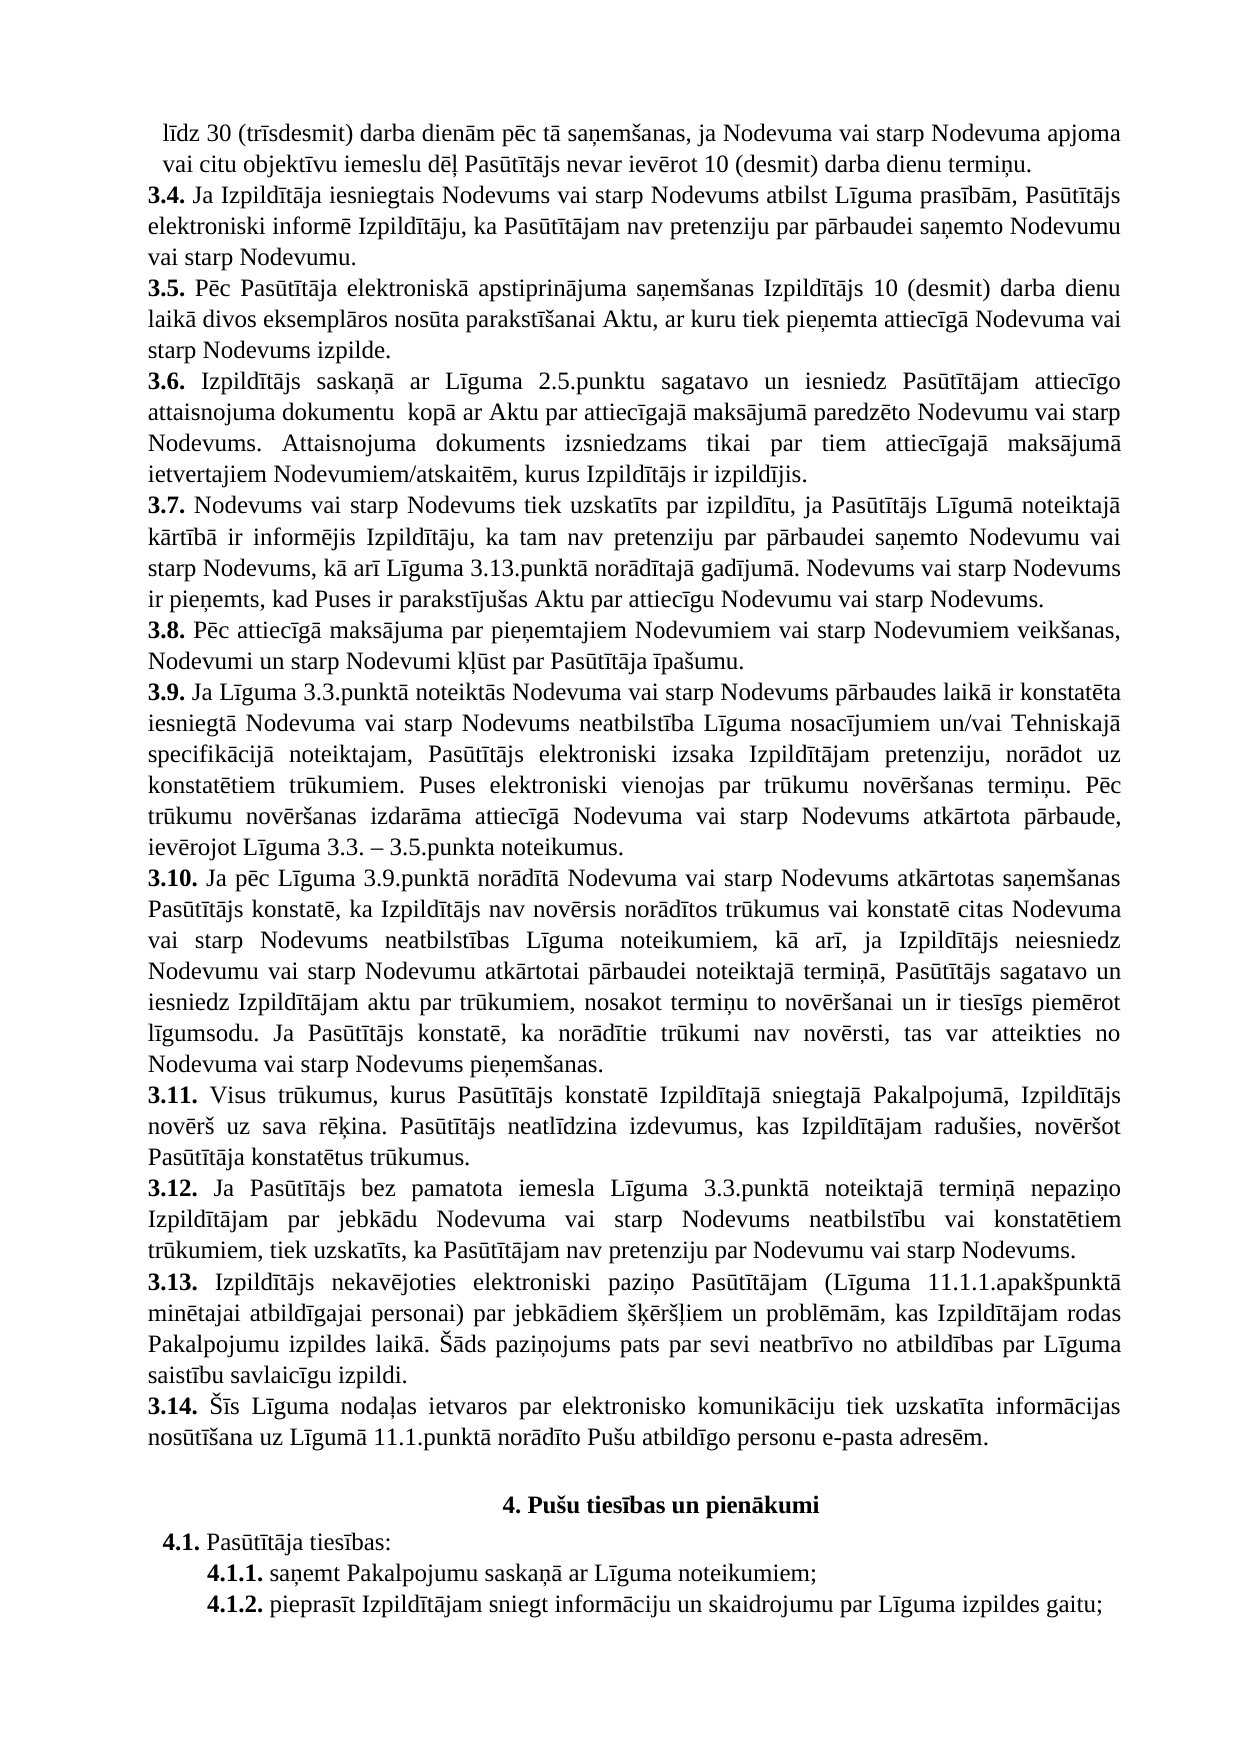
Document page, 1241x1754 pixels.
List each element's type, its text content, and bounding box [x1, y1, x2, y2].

text 3.14. Šīs Līguma nodaļas ietvaros par elektronisko komunikāciju tiek uzskatīta informācijas nosūtīšana uz Līgumā 11.1.punktā norādīto Pušu atbildīgo personu e-pasta adresēm. [148, 1391, 1122, 1451]
text 4.1.1. saņemt Pakalpojumu saskaņā ar Līguma noteikumiem; [207, 1558, 1122, 1587]
text 3.8. Pēc attiecīgā maksājuma par pieņemtajiem Nodevumiem vai starp Nodevumiem veikšanas, Nodevumi un starp Nodevumi kļūst par Pasūtītāja īpašumu. [148, 615, 1122, 674]
text 3.9. Ja Līguma 3.3.punktā noteiktās Nodevuma vai starp Nodevums pārbaudes laikā ir konstatēta iesniegtā Nodevuma vai starp Nodevums neatbilstība Līguma nosacījumiem un/vai Tehniskajā specifikācijā noteiktajam, Pasūtītājs elektroniski izsaka Izpildītājam pretenziju, norādot uz konstatētiem trūkumiem. Puses elektroniski vienojas par trūkumu novēršanas termiņu. Pēc trūkumu novēršanas izdarāma attiecīgā Nodevuma vai starp Nodevums atkārtota pārbaude, ievērojot Līguma 3.3. – 3.5.punkta noteikumus. [148, 677, 1122, 861]
text 3.10. Ja pēc Līguma 3.9.punktā norādītā Nodevuma vai starp Nodevums atkārtotas saņemšanas Pasūtītājs konstatē, ka Izpildītājs nav novērsis norādītos trūkumus vai konstatē citas Nodevuma vai starp Nodevums neatbilstības Līguma noteikumiem, kā arī, ja Izpildītājs neiesniedz Nodevumu vai starp Nodevumu atkārtotai pārbaudei noteiktajā termiņā, Pasūtītājs sagatavo un iesniedz Izpildītājam aktu par trūkumiem, nosakot termiņu to novēršanai un ir tiesīgs piemērot līgumsodu. Ja Pasūtītājs konstatē, ka norādītie trūkumi nav novērsti, tas var atteikties no Nodevuma vai starp Nodevums pieņemšanas. [148, 863, 1122, 1078]
text 3.12. Ja Pasūtītājs bez pamatota iemesla Līguma 3.3.punktā noteiktajā termiņā nepaziņo Izpildītājam par jebkādu Nodevuma vai starp Nodevums neatbilstību vai konstatētiem trūkumiem, tiek uzskatīts, ka Pasūtītājam nav pretenziju par Nodevumu vai starp Nodevums. [148, 1173, 1122, 1264]
text 3.7. Nodevums vai starp Nodevums tiek uzskatīts par izpildītu, ja Pasūtītājs Līgumā noteiktajā kārtībā ir informējis Izpildītāju, ka tam nav pretenziju par pārbaudei saņemto Nodevumu vai starp Nodevums, kā arī Līguma 3.13.punktā norādītajā gadījumā. Nodevums vai starp Nodevums ir pieņemts, kad Puses ir parakstījušas Aktu par attiecīgu Nodevumu vai starp Nodevums. [148, 491, 1122, 612]
text 3.6. Izpildītājs saskaņā ar Līguma 2.5.punktu sagatavo un iesniedz Pasūtītājam attiecīgo attaisnojuma dokumentu kopā ar Aktu par attiecīgajā maksājumā paredzēto Nodevumu vai starp Nodevums. Attaisnojuma dokuments izsniedzams tikai par tiem attiecīgajā maksājumā ietvertajiem Nodevumiem/atskaitēm, kurus Izpildītājs ir izpildījis. [148, 366, 1122, 488]
text 4. Pušu tiesības un pienākumi [200, 1490, 1122, 1519]
text 3.5. Pēc Pasūtītāja elektroniskā apstiprinājuma saņemšanas Izpildītājs 10 (desmit) darba dienu laikā divos eksemplāros nosūta parakstīšanai Aktu, ar kuru tiek pieņemta attiecīgā Nodevuma vai starp Nodevums izpilde. [148, 273, 1122, 364]
text 3.11. Visus trūkumus, kurus Pasūtītājs konstatē Izpildītajā sniegtajā Pakalpojumā, Izpildītājs novērš uz sava rēķina. Pasūtītājs neatlīdzina izdevumus, kas Izpildītājam radušies, novēršot Pasūtītāja konstatētus trūkumus. [148, 1080, 1122, 1171]
text 3.4. Ja Izpildītāja iesniegtais Nodevums vai starp Nodevums atbilst Līguma prasībām, Pasūtītājs elektroniski informē Izpildītāju, ka Pasūtītājam nav pretenziju par pārbaudei saņemto Nodevumu vai starp Nodevumu. [148, 180, 1122, 271]
text 3.13. Izpildītājs nekavējoties elektroniski paziņo Pasūtītājam (Līguma 11.1.1.apakšpunktā minētajai atbildīgajai personai) par jebkādiem šķēršļiem un problēmām, kas Izpildītājam rodas Pakalpojumu izpildes laikā. Šāds paziņojums pats par sevi neatbrīvo no atbildības par Līguma saistību savlaicīgu izpildi. [148, 1267, 1122, 1388]
text 4.1. Pasūtītāja tiesības: [162, 1527, 1122, 1556]
text 4.1.2. pieprasīt Izpildītājam sniegt informāciju un skaidrojumu par Līguma izpildes gaitu; [207, 1589, 1122, 1618]
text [162, 118, 1122, 178]
